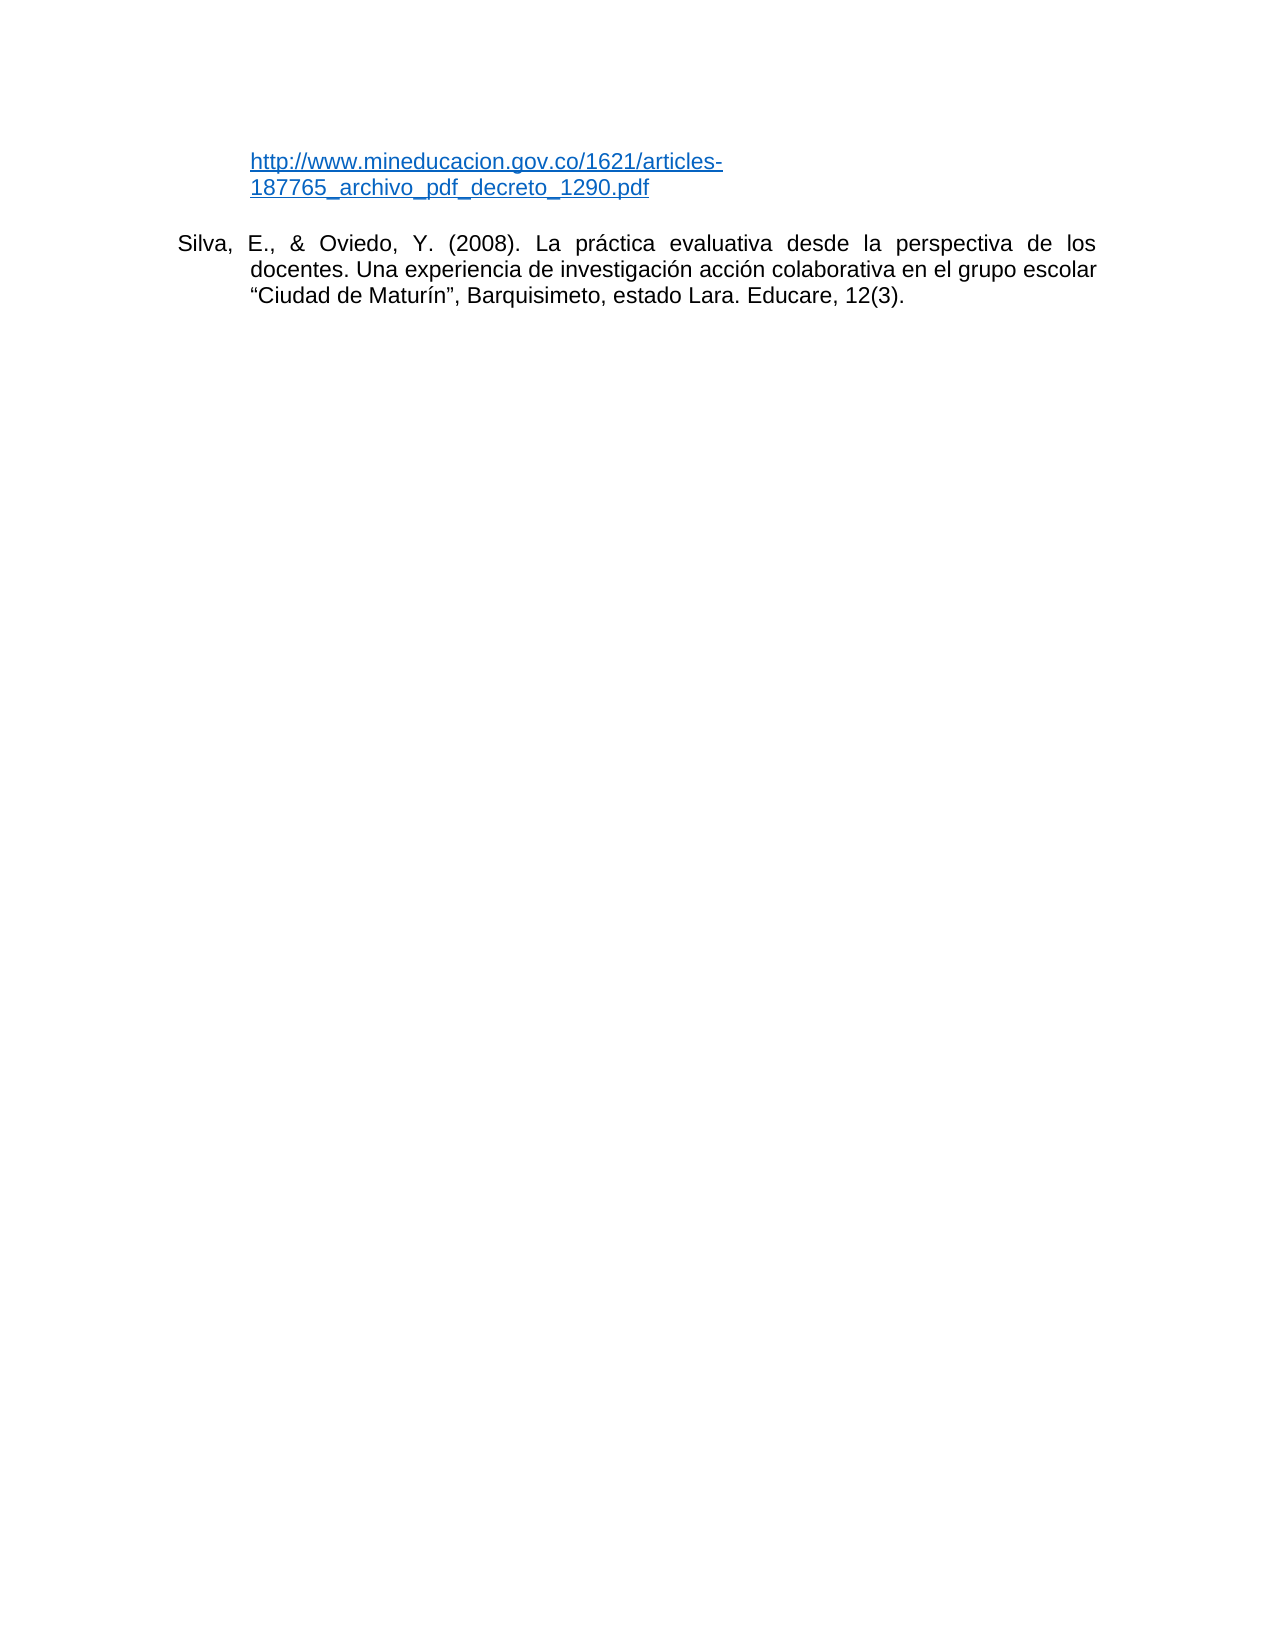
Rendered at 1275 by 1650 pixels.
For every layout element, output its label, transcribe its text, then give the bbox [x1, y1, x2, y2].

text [177, 148, 1098, 200]
text Silva, E., & Oviedo, Y. (2008). La práctica evaluativa desde la perspectiva de los docentes. Una experiencia de investigación acción colaborativa en el grupo escolar “Ciudad de Maturín”, Barquisimeto, estado Lara. Educare, 12(3). [177, 229, 1098, 308]
